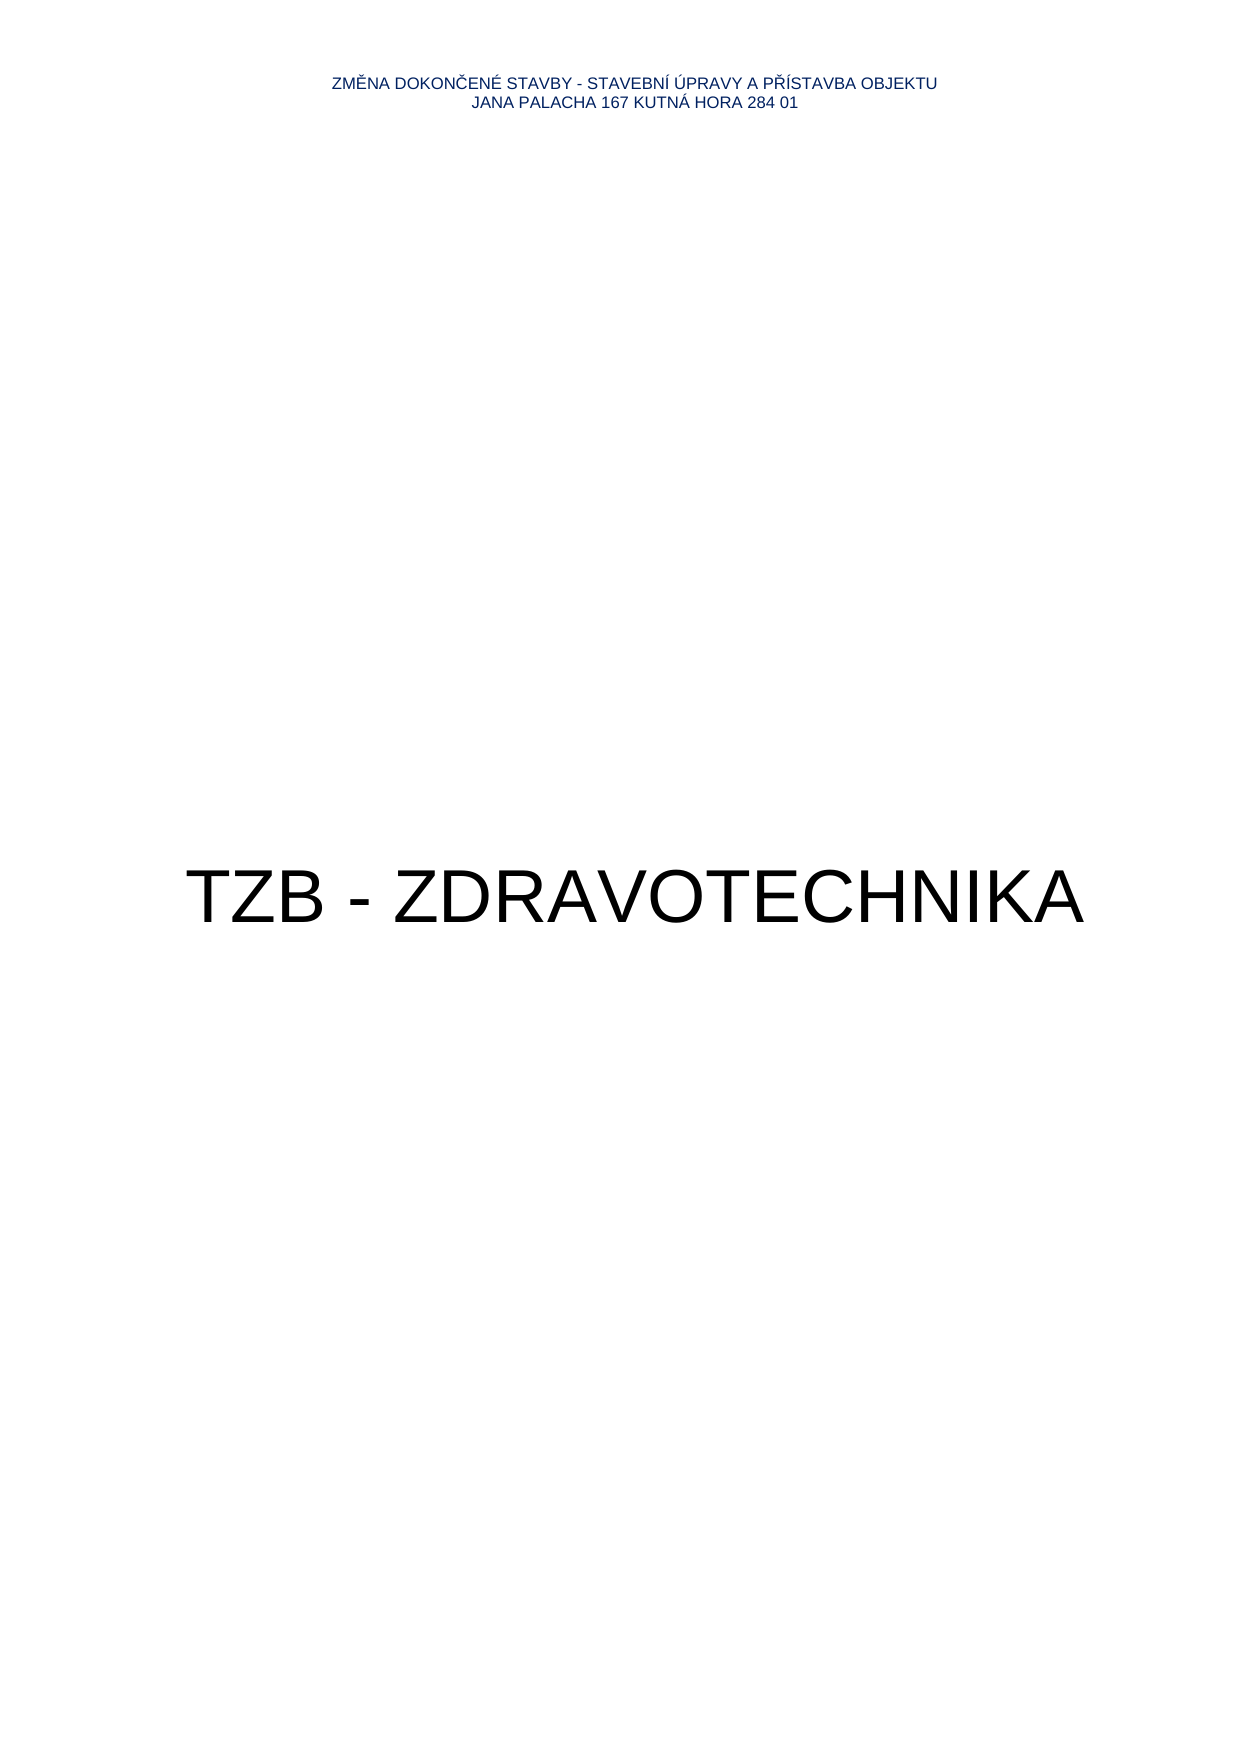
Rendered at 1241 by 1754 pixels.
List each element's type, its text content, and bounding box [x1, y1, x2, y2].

text TZB - ZDRAVOTECHNIKA [148, 852, 1122, 938]
